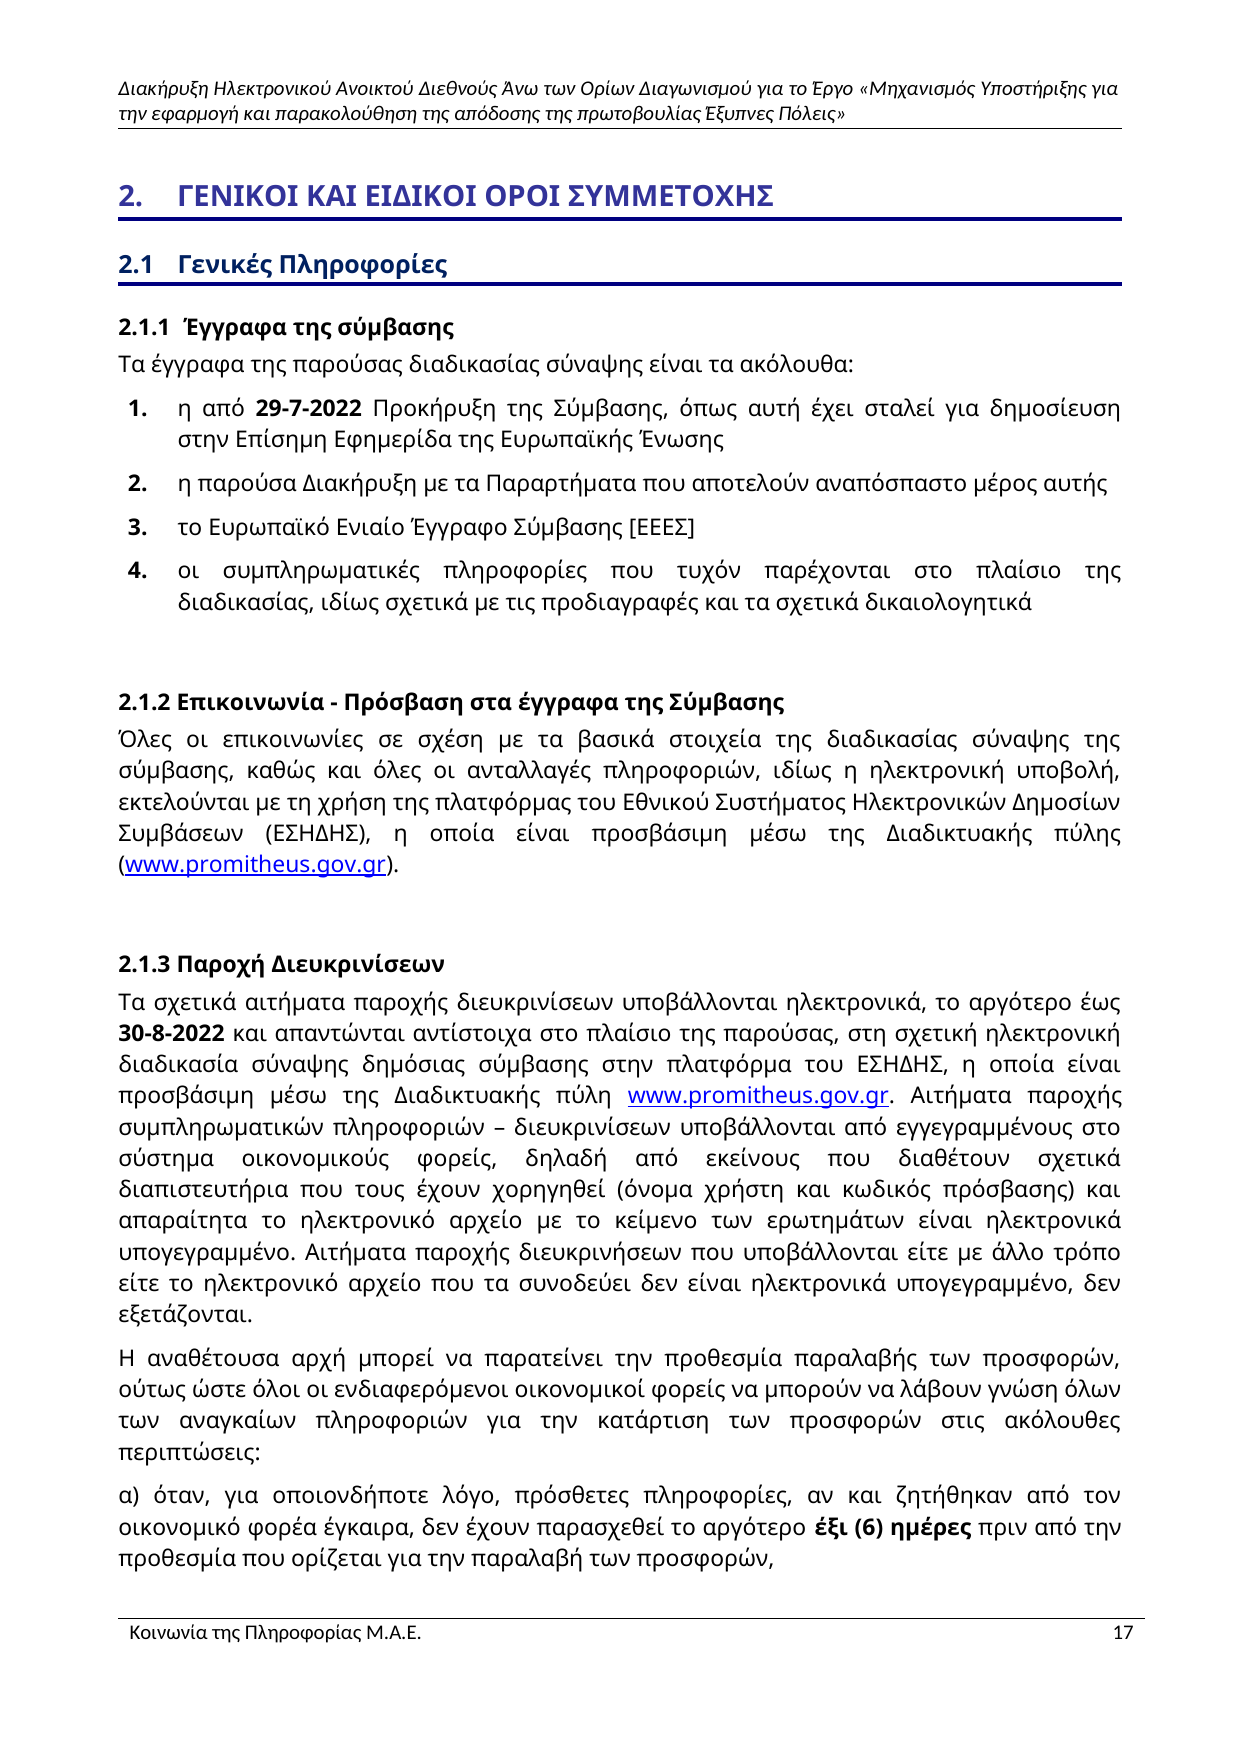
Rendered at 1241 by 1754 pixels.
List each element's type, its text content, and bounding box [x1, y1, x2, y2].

text Η αναθέτουσα αρχή μπορεί να παρατείνει την προθεσμία παραλαβής των προσφορών, ούτως ώστε όλοι οι ενδιαφερόμενοι οικονομικοί φορείς να μπορούν να λάβουν γνώση όλων των αναγκαίων πληροφοριών για την κατάρτιση των προσφορών στις ακόλουθες περιπτώσεις: [118, 1342, 1122, 1467]
list το Ευρωπαϊκό Ενιαίο Έγγραφο Σύμβασης [ΕΕΕΣ] [128, 511, 1122, 542]
subtitle 2.1 Γενικές Πληροφορίες [118, 246, 1122, 282]
list οι συμπληρωματικές πληροφορίες που τυχόν παρέχονται στο πλαίσιο της διαδικασίας, ιδίως σχετικά με τις προδιαγραφές και τα σχετικά δικαιολογητικά [128, 554, 1122, 617]
list η παρούσα Διακήρυξη με τα Παραρτήματα που αποτελούν αναπόσπαστο μέρος αυτής [128, 467, 1122, 498]
list η από 29-7-2022 Προκήρυξη της Σύμβασης, όπως αυτή έχει σταλεί για δημοσίευση στην Επίσημη Εφημερίδα της Ευρωπαϊκής Ένωσης [128, 392, 1122, 454]
text Τα έγγραφα της παρούσας διαδικασίας σύναψης είναι τα ακόλουθα: [118, 348, 1122, 379]
text Τα σχετικά αιτήματα παροχής διευκρινίσεων υποβάλλονται ηλεκτρονικά, το αργότερο έως 30-8-2022 και απαντώνται αντίστοιχα στο πλαίσιο της παρούσας, στη σχετική ηλεκτρονική διαδικασία σύναψης δημόσιας σύμβασης στην πλατφόρμα του ΕΣΗΔΗΣ, η οποία είναι προσβάσιμη μέσω της Διαδικτυακής πύλη www.promitheus.gov.gr. Αιτήματα παροχής συμπληρωματικών πληροφοριών – διευκρινίσεων υποβάλλονται από εγγεγραμμένους στο σύστημα οικονομικούς φορείς, δηλαδή από εκείνους που διαθέτουν σχετικά διαπιστευτήρια που τους έχουν χορηγηθεί (όνομα χρήστη και κωδικός πρόσβασης) και απαραίτητα το ηλεκτρονικό αρχείο με το κείμενο των ερωτημάτων είναι ηλεκτρονικά υπογεγραμμένο. Αιτήματα παροχής διευκρινήσεων που υποβάλλονται είτε με άλλο τρόπο είτε το ηλεκτρονικό αρχείο που τα συνοδεύει δεν είναι ηλεκτρονικά υπογεγραμμένο, δεν εξετάζονται. [118, 986, 1122, 1329]
subtitle 2.1.1 Έγγραφα της σύμβασης [118, 311, 1122, 342]
subtitle 2.1.2 Επικοινωνία - Πρόσβαση στα έγγραφα της Σύμβασης [118, 686, 1122, 717]
text Όλες οι επικοινωνίες σε σχέση με τα βασικά στοιχεία της διαδικασίας σύναψης της σύμβασης, καθώς και όλες οι ανταλλαγές πληροφοριών, ιδίως η ηλεκτρονική υποβολή, εκτελούνται με τη χρήση της πλατφόρμας του Εθνικού Συστήματος Ηλεκτρονικών Δημοσίων Συμβάσεων (ΕΣΗΔΗΣ), η οποία είναι προσβάσιμη μέσω της Διαδικτυακής πύλης (www.promitheus.gov.gr). [118, 723, 1122, 879]
subtitle 2.1.3 Παροχή Διευκρινίσεων [118, 948, 1122, 979]
subtitle 2. ΓΕΝΙΚΟΙ ΚΑΙ ΕΙΔΙΚΟΙ ΟΡΟΙ ΣΥΜΜΕΤΟΧΗΣ [118, 175, 1122, 217]
text α) όταν, για οποιονδήποτε λόγο, πρόσθετες πληροφορίες, αν και ζητήθηκαν από τον οικονομικό φορέα έγκαιρα, δεν έχουν παρασχεθεί το αργότερο έξι (6) ημέρες πριν από την προθεσμία που ορίζεται για την παραλαβή των προσφορών, [118, 1479, 1122, 1573]
